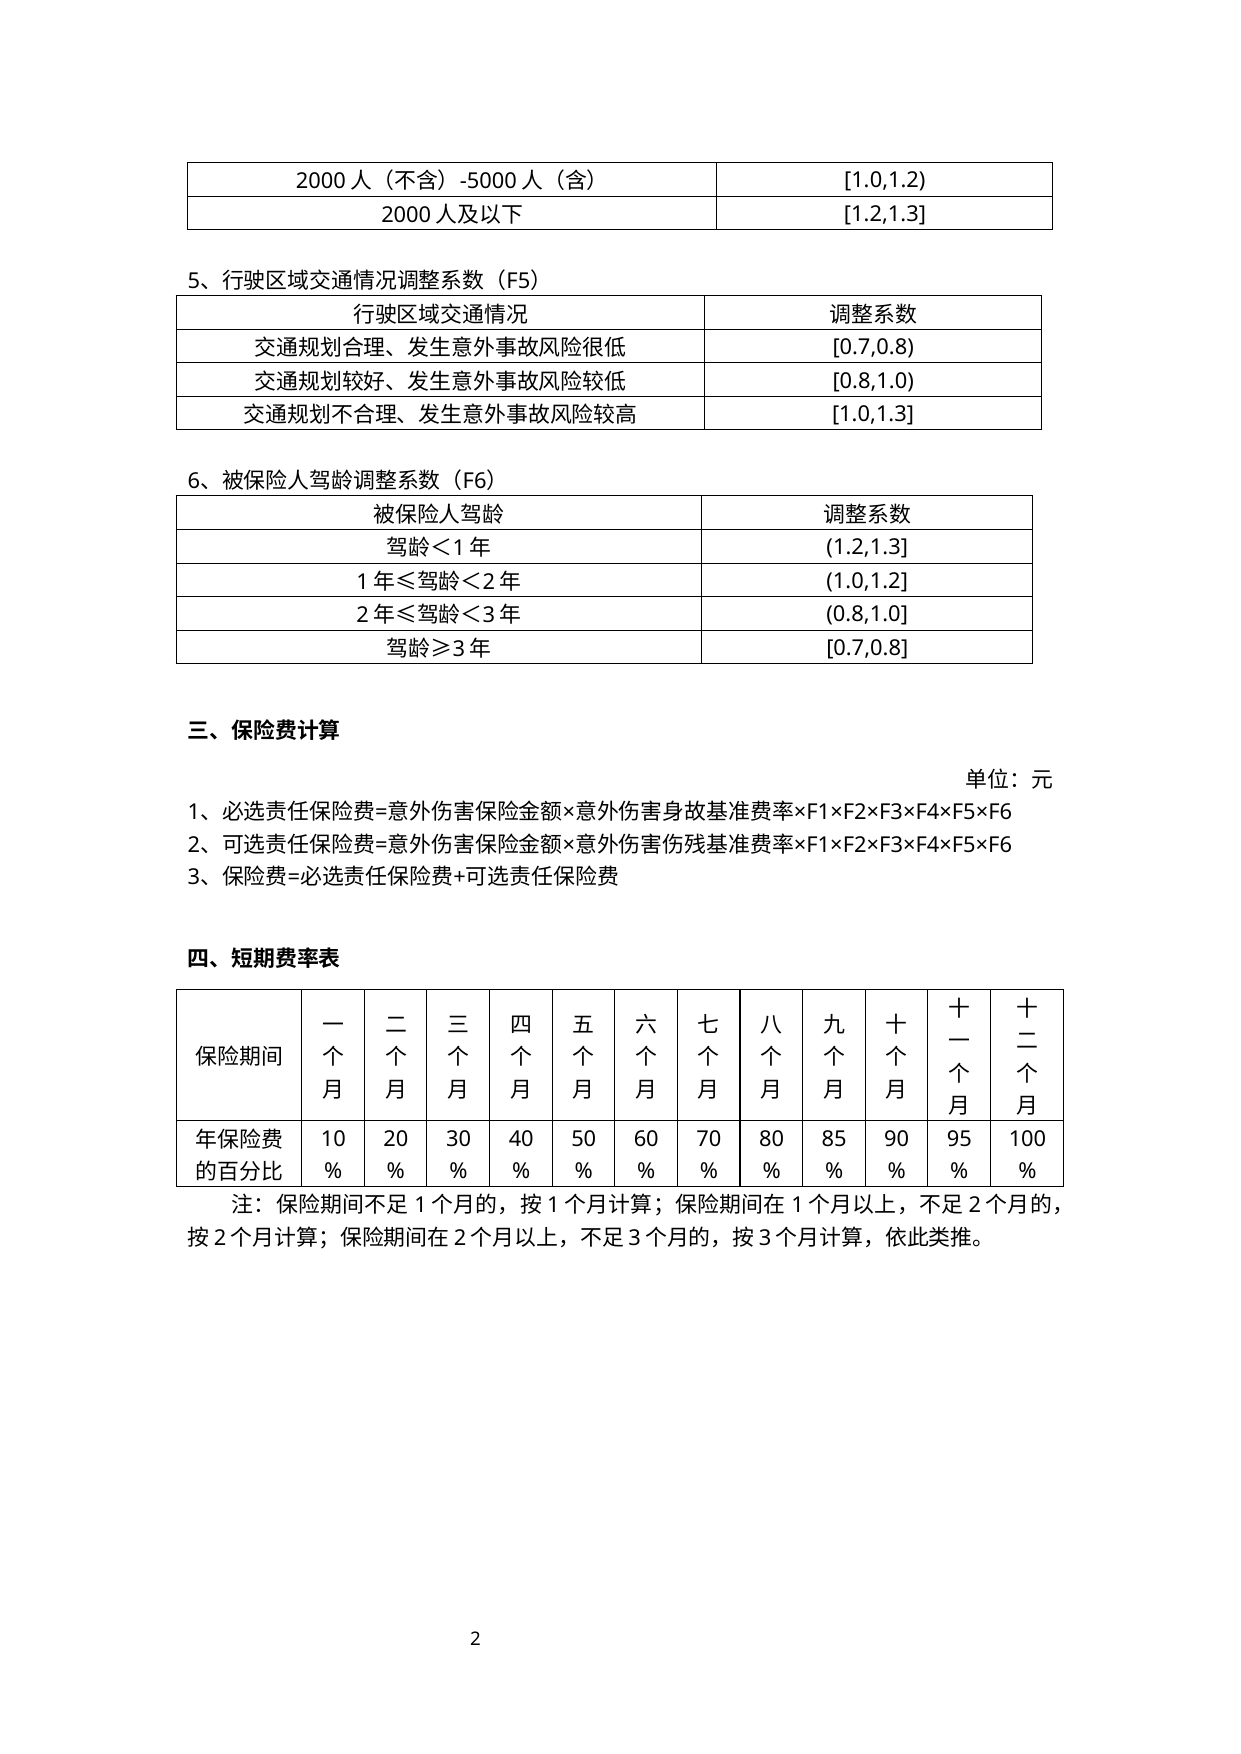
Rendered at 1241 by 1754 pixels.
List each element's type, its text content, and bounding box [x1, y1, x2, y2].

table_cell 95% [928, 1121, 990, 1186]
table_cell 60% [615, 1121, 677, 1186]
table_cell 2000人及以下 [188, 197, 716, 229]
table_cell [0.8,1.0) [705, 363, 1041, 396]
table_cell [1.0,1.2) [717, 163, 1052, 196]
text 注：保险期间不足1个月的，按1个月计算；保险期间在1个月以上，不足2个月的，按2个月计算；保险期间在2个月以上，不足3个月的，按3个月计算，依此类推。 [187, 1187, 1053, 1252]
table_cell 40% [490, 1121, 552, 1186]
table_header 调整系数 [705, 296, 1041, 329]
table_cell [0.7,0.8] [702, 631, 1032, 663]
table_cell [1.2,1.3] [717, 197, 1052, 229]
table_cell 20% [365, 1121, 426, 1186]
table_cell 1年≤驾龄＜2年 [177, 564, 701, 596]
table_header 六个月 [615, 990, 677, 1120]
table_cell (1.0,1.2] [702, 564, 1032, 596]
table_header 调整系数 [702, 496, 1032, 529]
text 四、短期费率表 [187, 940, 1053, 973]
table_cell 70% [678, 1121, 739, 1186]
table_header 八个月 [741, 990, 802, 1120]
table_cell [1.0,1.3] [705, 397, 1041, 429]
table_cell 交通规划合理、发生意外事故风险很低 [177, 330, 704, 362]
table_cell 交通规划不合理、发生意外事故风险较高 [177, 397, 704, 429]
text 单位：元 [187, 762, 1053, 794]
table_cell 驾龄＜1年 [177, 530, 701, 562]
table_header 三个月 [427, 990, 489, 1120]
table_cell 30% [427, 1121, 489, 1186]
table_cell (0.8,1.0] [702, 597, 1032, 629]
table_header 十一个月 [928, 990, 990, 1120]
table_header 行驶区域交通情况 [177, 296, 704, 329]
table_cell 2000人（不含）-5000人（含） [188, 163, 716, 196]
table_cell 交通规划较好、发生意外事故风险较低 [177, 363, 704, 396]
table_header 四个月 [490, 990, 552, 1120]
table_header 被保险人驾龄 [177, 496, 701, 529]
table_cell [0.7,0.8) [705, 330, 1041, 362]
table_header 十 二 个 月 [991, 990, 1063, 1120]
table_cell 100% [991, 1121, 1063, 1186]
table_header 五个月 [553, 990, 614, 1120]
list 5、行驶区域交通情况调整系数（F5） [187, 263, 1053, 295]
text 6、被保险人驾龄调整系数（F6） [187, 463, 1053, 495]
table_header 七个月 [678, 990, 739, 1120]
table_cell 驾龄≥3年 [177, 631, 701, 663]
table_cell 年保险费的百分比 [177, 1121, 301, 1186]
table_cell (1.2,1.3] [702, 530, 1032, 562]
table_cell 90% [866, 1121, 927, 1186]
table_header 一个月 [302, 990, 364, 1120]
text 2、可选责任保险费=意外伤害保险金额×意外伤害伤残基准费率×F1×F2×F3×F4×F5×F6 [187, 827, 1053, 859]
text 3、保险费=必选责任保险费+可选责任保险费 [187, 859, 1053, 892]
table_header 十个月 [866, 990, 927, 1120]
text 1、必选责任保险费=意外伤害保险金额×意外伤害身故基准费率×F1×F2×F3×F4×F5×F6 [187, 794, 1053, 827]
table_cell 80% [741, 1121, 802, 1186]
table_header 保险期间 [177, 990, 301, 1120]
table_header 九个月 [803, 990, 865, 1120]
table_header 二个月 [365, 990, 426, 1120]
table_cell 10% [302, 1121, 364, 1186]
table_cell 2年≤驾龄＜3年 [177, 597, 701, 629]
table_cell 50% [553, 1121, 614, 1186]
table_cell 85% [803, 1121, 865, 1186]
text 三、保险费计算 [187, 713, 1053, 745]
